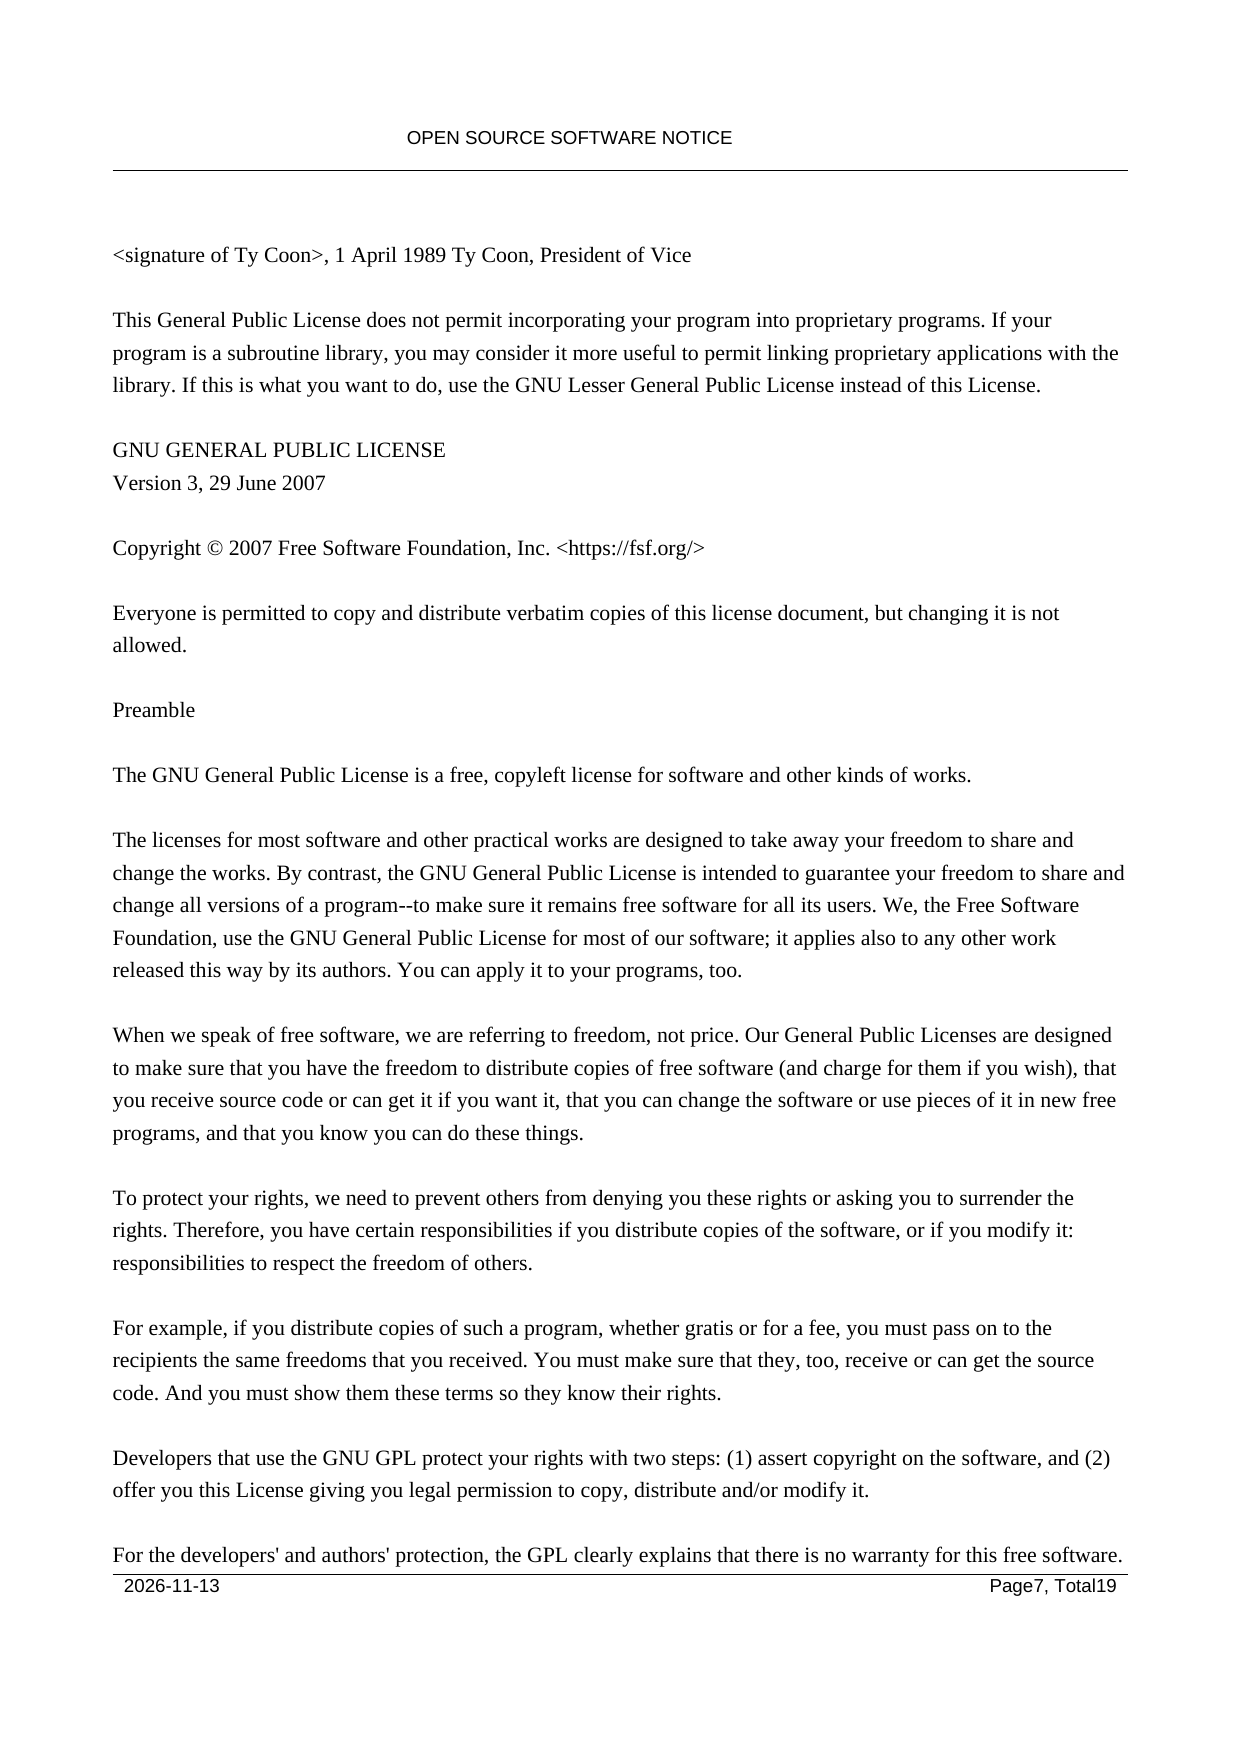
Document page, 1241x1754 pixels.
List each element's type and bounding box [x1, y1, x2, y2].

text [112, 206, 1128, 1571]
